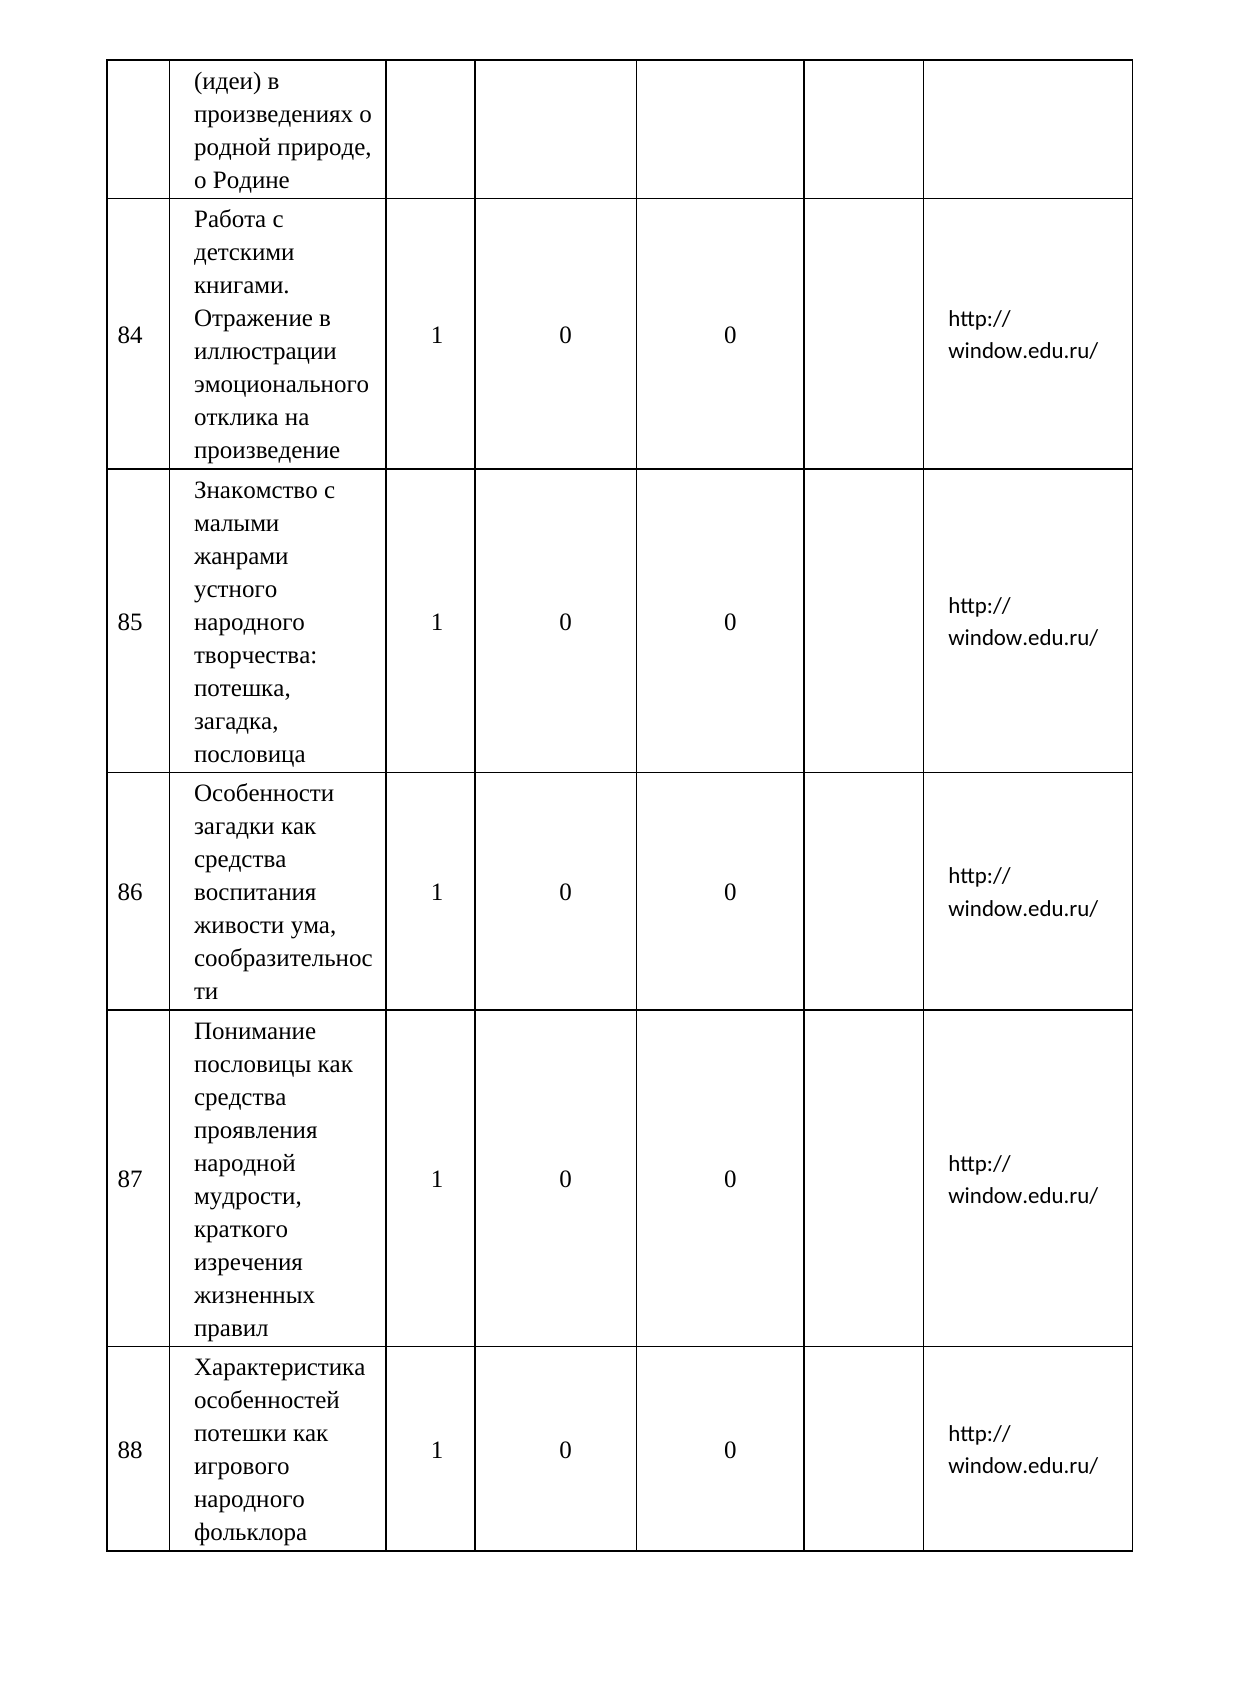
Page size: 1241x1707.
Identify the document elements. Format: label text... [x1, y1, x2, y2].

table_cell [805, 199, 923, 468]
table_cell 1 [387, 1011, 474, 1346]
table_cell Характеристика особенностей потешки как игрового народного фольклора [170, 1347, 385, 1550]
table_cell http://window.edu.ru/ [924, 470, 1132, 772]
table_cell 1 [387, 773, 474, 1009]
table_cell 0 [637, 1011, 803, 1346]
table_cell Работа с детскими книгами. Отражение в иллюстрации эмоционального отклика на произведение [170, 199, 385, 468]
table_cell 87 [108, 1011, 169, 1346]
table_cell 0 [637, 470, 803, 772]
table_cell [924, 61, 1132, 197]
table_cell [170, 61, 385, 197]
table_cell 0 [637, 199, 803, 468]
table_cell [805, 470, 923, 772]
table_cell 0 [476, 61, 636, 197]
table_cell 0 [637, 1347, 803, 1550]
table_cell 0 [476, 773, 636, 1009]
table_cell http://window.edu.ru/ [924, 1011, 1132, 1346]
table_cell 0 [476, 1347, 636, 1550]
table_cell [924, 1347, 1132, 1550]
table_cell Понимание пословицы как средства проявления народной мудрости, краткого изречения жизненных правил [170, 1011, 385, 1346]
table_cell 88 [108, 1347, 169, 1550]
table_cell 84 [108, 199, 169, 468]
table_cell [805, 1347, 923, 1550]
table_cell 0 [476, 470, 636, 772]
table_cell [805, 1011, 923, 1346]
table_cell 1 [387, 470, 474, 772]
table_cell http://window.edu.ru/ [924, 773, 1132, 1009]
table_cell [805, 61, 923, 197]
table_cell http://window.edu.ru/ [924, 199, 1132, 468]
table_cell 85 [108, 470, 169, 772]
table_cell Знакомство с малыми жанрами устного народного творчества: потешка, загадка, пословица [170, 470, 385, 772]
table_cell 0 [476, 199, 636, 468]
table_cell 83 [108, 61, 169, 197]
table_cell [805, 773, 923, 1009]
table_cell 0 [476, 1011, 636, 1346]
table_cell Особенности загадки как средства воспитания живости ума, сообразительности [170, 773, 385, 1009]
table_cell 0 [637, 773, 803, 1009]
table_cell 86 [108, 773, 169, 1009]
table_cell 0 [637, 61, 803, 197]
table_cell 1 [387, 1347, 474, 1550]
table_cell 1 [387, 199, 474, 468]
table_cell 1 [387, 61, 474, 197]
